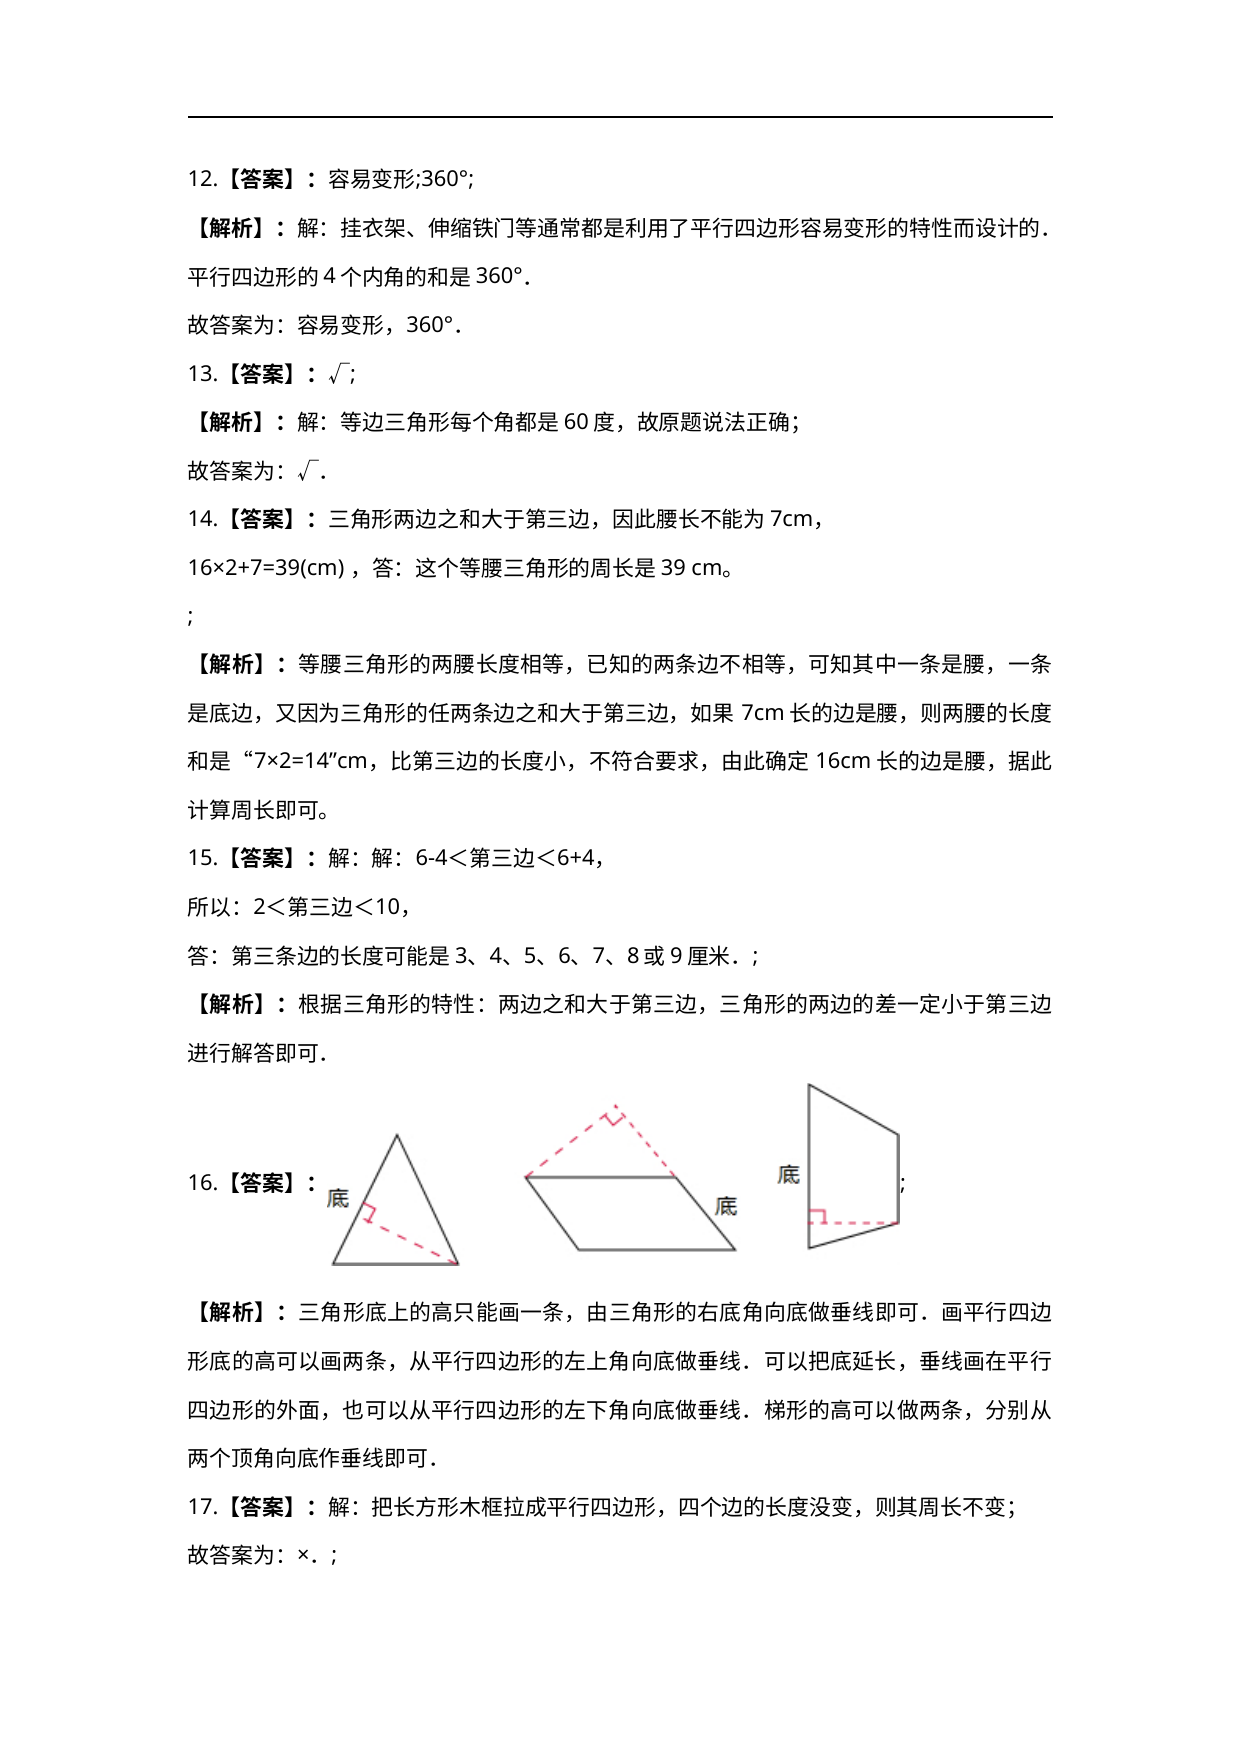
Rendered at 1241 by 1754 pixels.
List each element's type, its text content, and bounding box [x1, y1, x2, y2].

text 【解析】：解：挂衣架、伸缩铁门等通常都是利用了平行四边形容易变形的特性而设计的． 平行四边形的4个内角的和是360°． 故答案为：容易变形，360°． [187, 210, 1053, 340]
text 14.【答案】：三角形两边之和大于第三边，因此腰长不能为7cm， 16×2+7=39(cm) ，答：这个等腰三角形的周长是39 cm。 ; [187, 502, 1053, 632]
text 【解析】：三角形底上的高只能画一条，由三角形的右底角向底做垂线即可．画平行四边形底的高可以画两条，从平行四边形的左上角向底做垂线．可以把底延长，垂线画在平行四边形的外面，也可以从平行四边形的左下角向底做垂线．梯形的高可以做两条，分别从两个顶角向底作垂线即可． [187, 1295, 1053, 1473]
text 15.【答案】：解：解：6-4＜第三边＜6+4， 所以：2＜第三边＜10， 答：第三条边的长度可能是 3、4、5、6、7、8或9厘米．; [187, 841, 1053, 971]
text 【解析】：解：等边三角形每个角都是60度，故原题说法正确； 故答案为：√． [187, 404, 1053, 486]
text 【解析】：等腰三角形的两腰长度相等，已知的两条边不相等，可知其中一条是腰，一条是底边，又因为三角形的任两条边之和大于第三边，如果7cm长的边是腰，则两腰的长度和是“7×2=14”cm，比第三边的长度小，不符合要求，由此确定16cm长的边是腰，据此计算周长即可。 [187, 646, 1053, 825]
picture [327, 1083, 900, 1266]
text 13.【答案】：√; [187, 356, 1053, 389]
text 【解析】：根据三角形的特性：两边之和大于第三边，三角形的两边的差一定小于第三边；进行解答即可． [187, 987, 1053, 1068]
text 12.【答案】：容易变形;360°; [187, 162, 1053, 194]
text 17.【答案】：解：把长方形木框拉成平行四边形，四个边的长度没变，则其周长不变； 故答案为：×．; [187, 1489, 1053, 1571]
